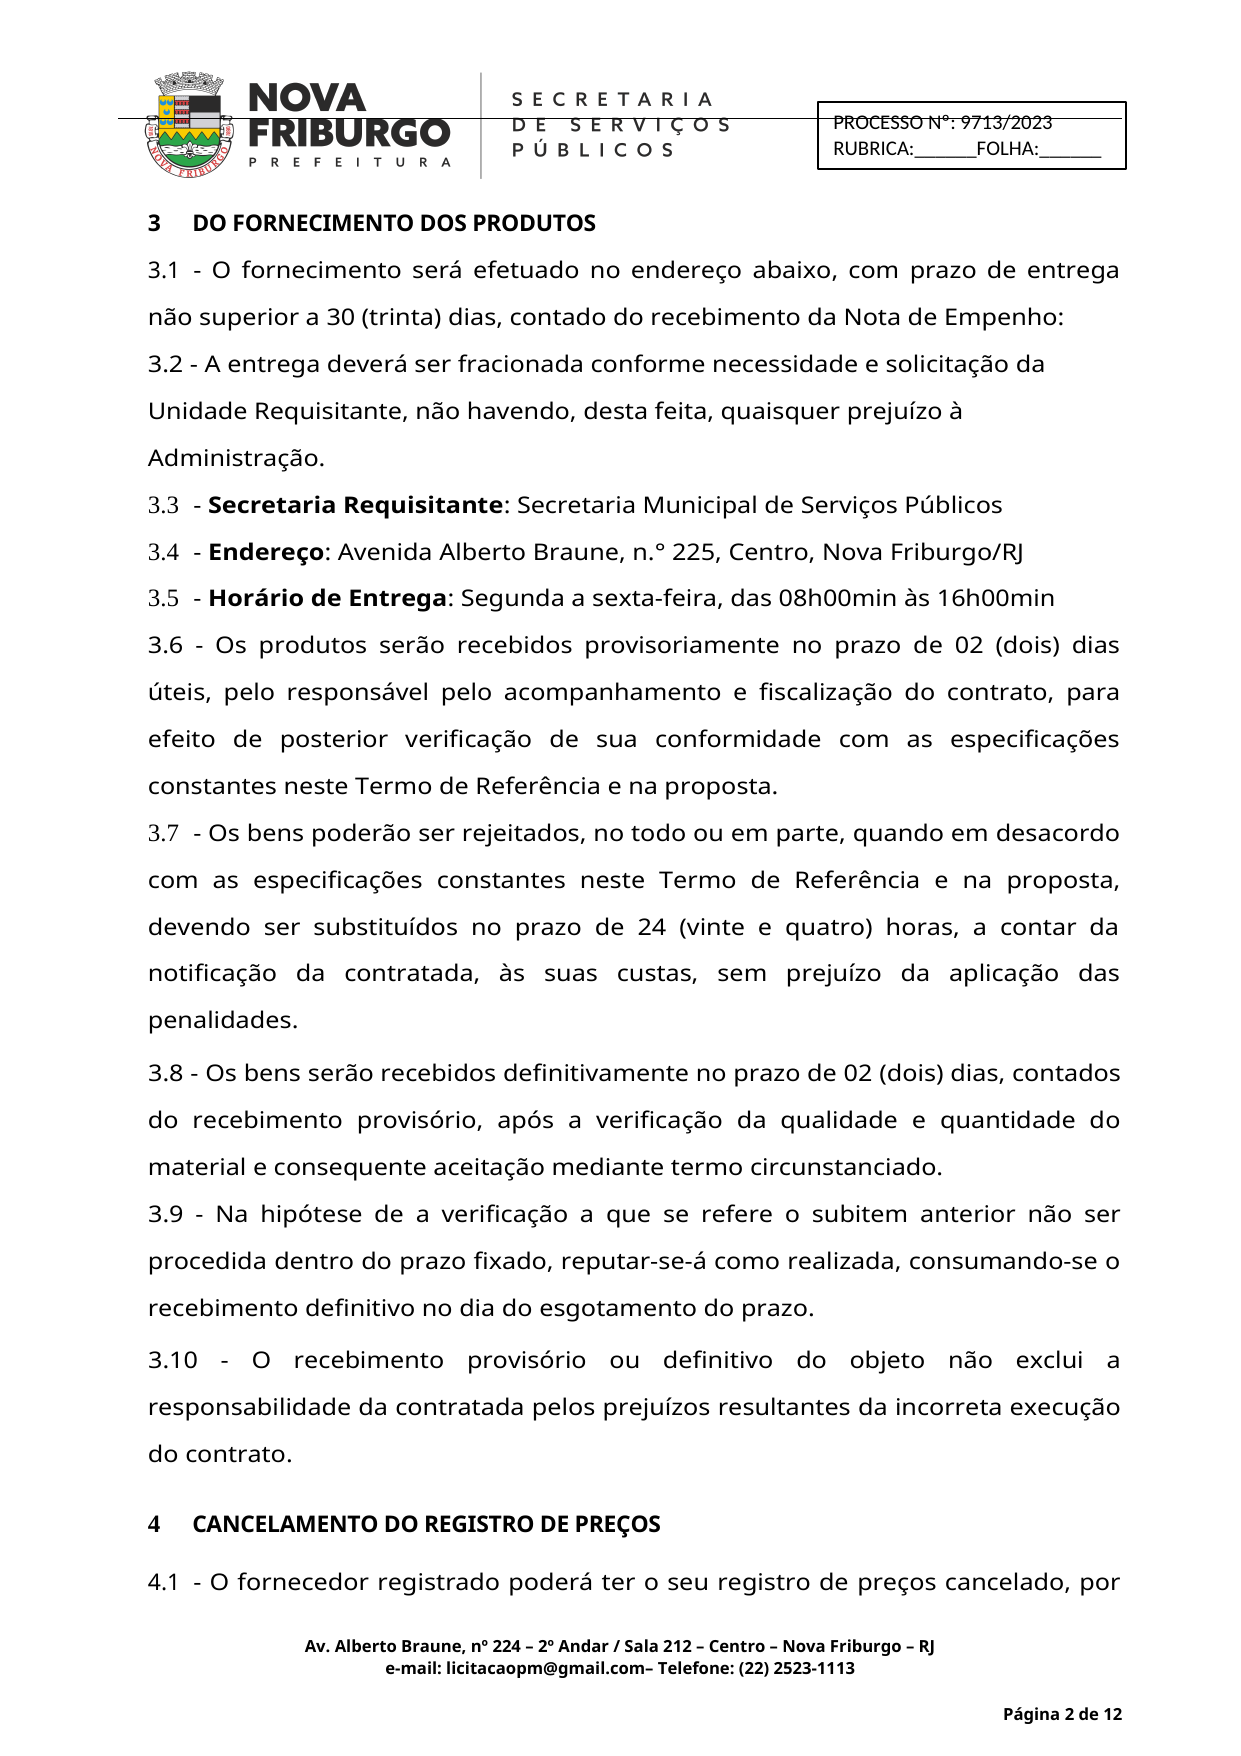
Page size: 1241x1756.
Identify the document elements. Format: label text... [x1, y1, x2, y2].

list - Os bens poderão ser rejeitados, no todo ou em parte, quando em desacordo com as especificações constantes neste Termo de Referência e na proposta, devendo ser substituídos no prazo de 24 (vinte e quatro) horas, a contar da notificação da contratada, às suas custas, sem prejuízo da aplicação das penalidades. [148, 817, 1121, 1036]
list CANCELAMENTO DO REGISTRO DE PREÇOS [148, 1507, 1044, 1539]
list - O fornecimento será efetuado no endereço abaixo, com prazo de entrega não superior a 30 (trinta) dias, contado do recebimento da Nota de Empenho: [148, 254, 1121, 332]
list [148, 1566, 1122, 1597]
text 3.2 - A entrega deverá ser fracionada conforme necessidade e solicitação da Unidade Requisitante, não havendo, desta feita, quaisquer prejuízo à Administração. [148, 348, 1121, 473]
list - Endereço: Avenida Alberto Braune, n.° 225, Centro, Nova Friburgo/RJ [148, 536, 1121, 567]
text 3.6 - Os produtos serão recebidos provisoriamente no prazo de 02 (dois) dias úteis, pelo responsável pelo acompanhamento e fiscalização do contrato, para efeito de posterior verificação de sua conformidade com as especificações constantes neste Termo de Referência e na proposta. [148, 629, 1121, 801]
picture [137, 53, 749, 118]
list DO FORNECIMENTO DOS PRODUTOS [148, 148, 1122, 239]
text 3.9 - Na hipótese de a verificação a que se refere o subitem anterior não ser procedida dentro do prazo fixado, reputar-se-á como realizada, consumando-se o recebimento definitivo no dia do esgotamento do prazo. [148, 1198, 1122, 1323]
text 3.8 - Os bens serão recebidos definitivamente no prazo de 02 (dois) dias, contados do recebimento provisório, após a verificação da qualidade e quantidade do material e consequente aceitação mediante termo circunstanciado. [148, 1057, 1122, 1182]
list - Horário de Entrega: Segunda a sexta-feira, das 08h00min às 16h00min [148, 582, 1121, 614]
text 3.10 - O recebimento provisório ou definitivo do objeto não exclui a responsabilidade da contratada pelos prejuízos resultantes da incorreta execução do contrato. [148, 1344, 1122, 1469]
picture [137, 119, 749, 192]
list - Secretaria Requisitante: Secretaria Municipal de Serviços Públicos [148, 489, 1121, 520]
